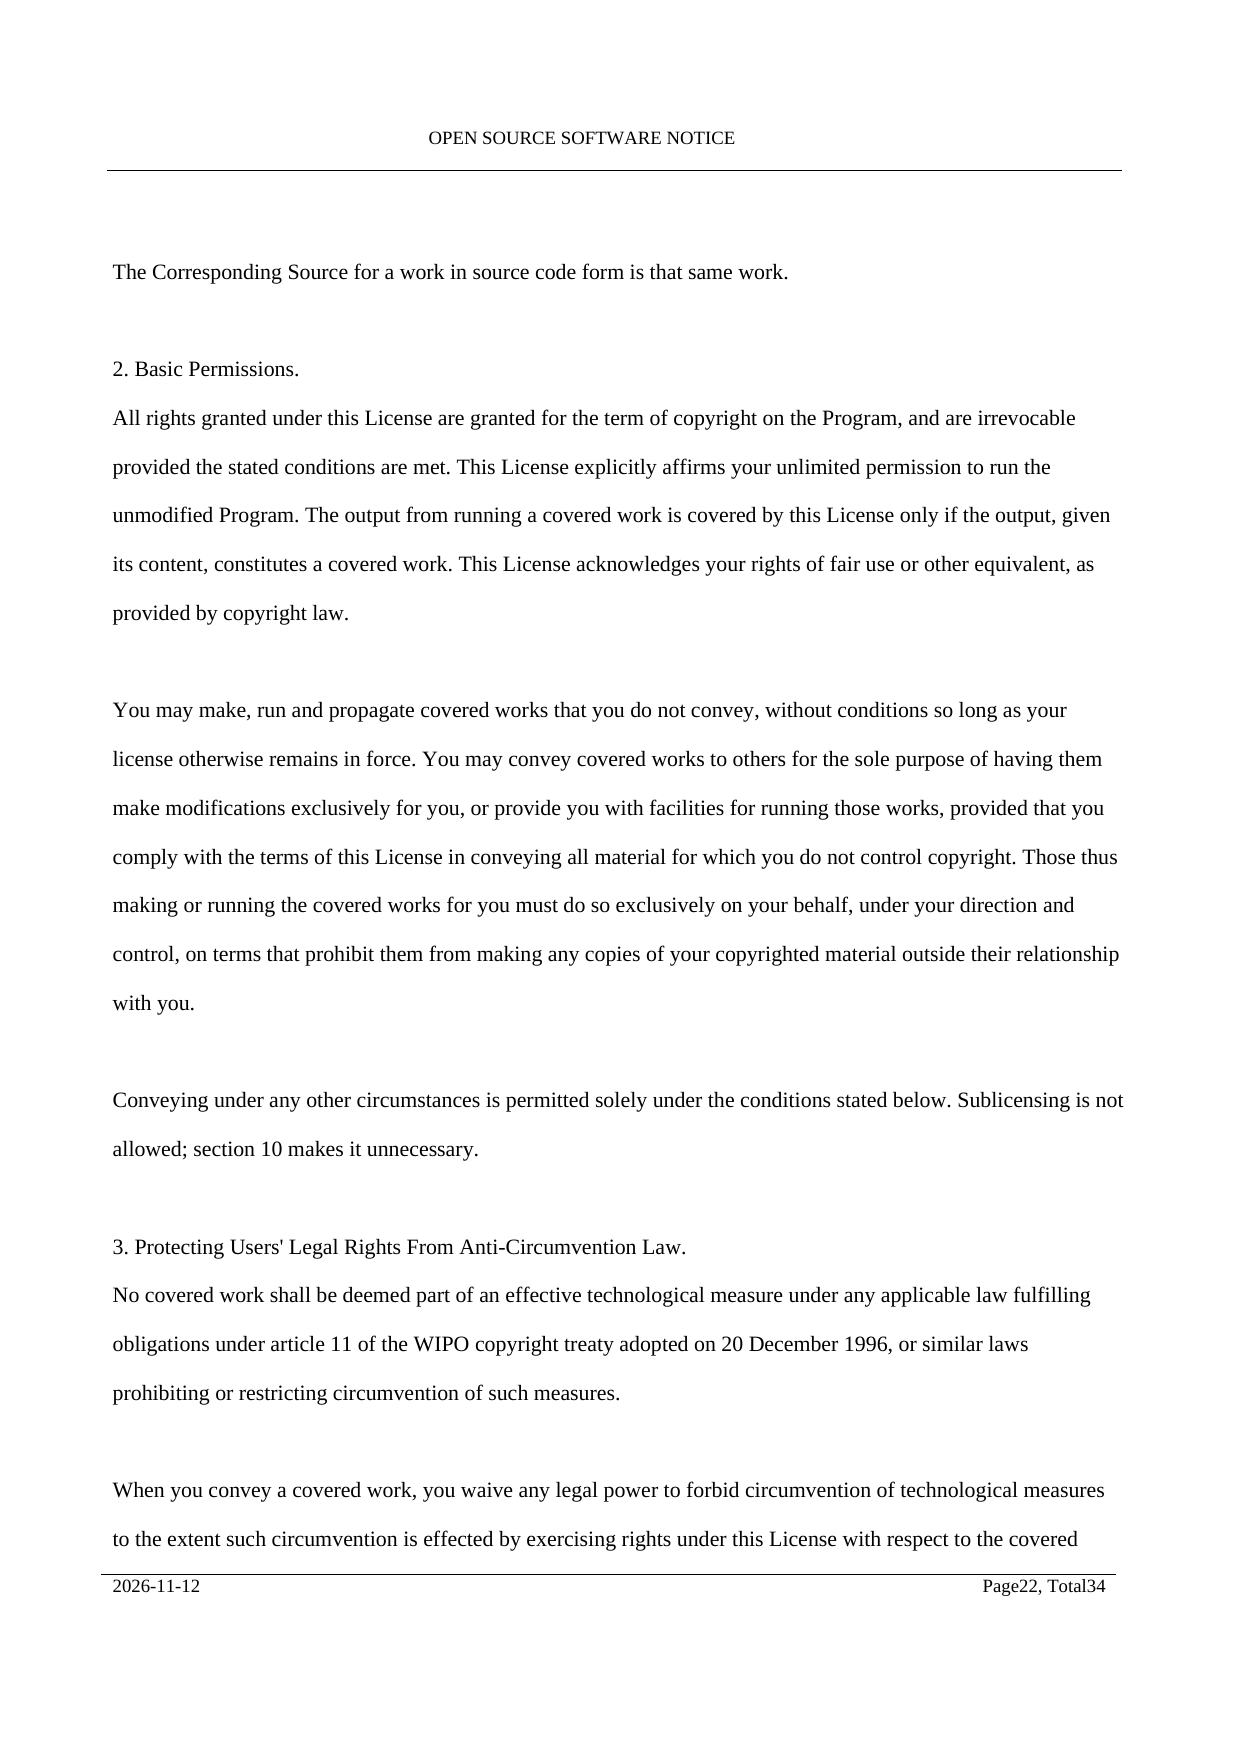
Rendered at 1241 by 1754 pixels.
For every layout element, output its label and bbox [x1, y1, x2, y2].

text [112, 206, 1128, 1555]
